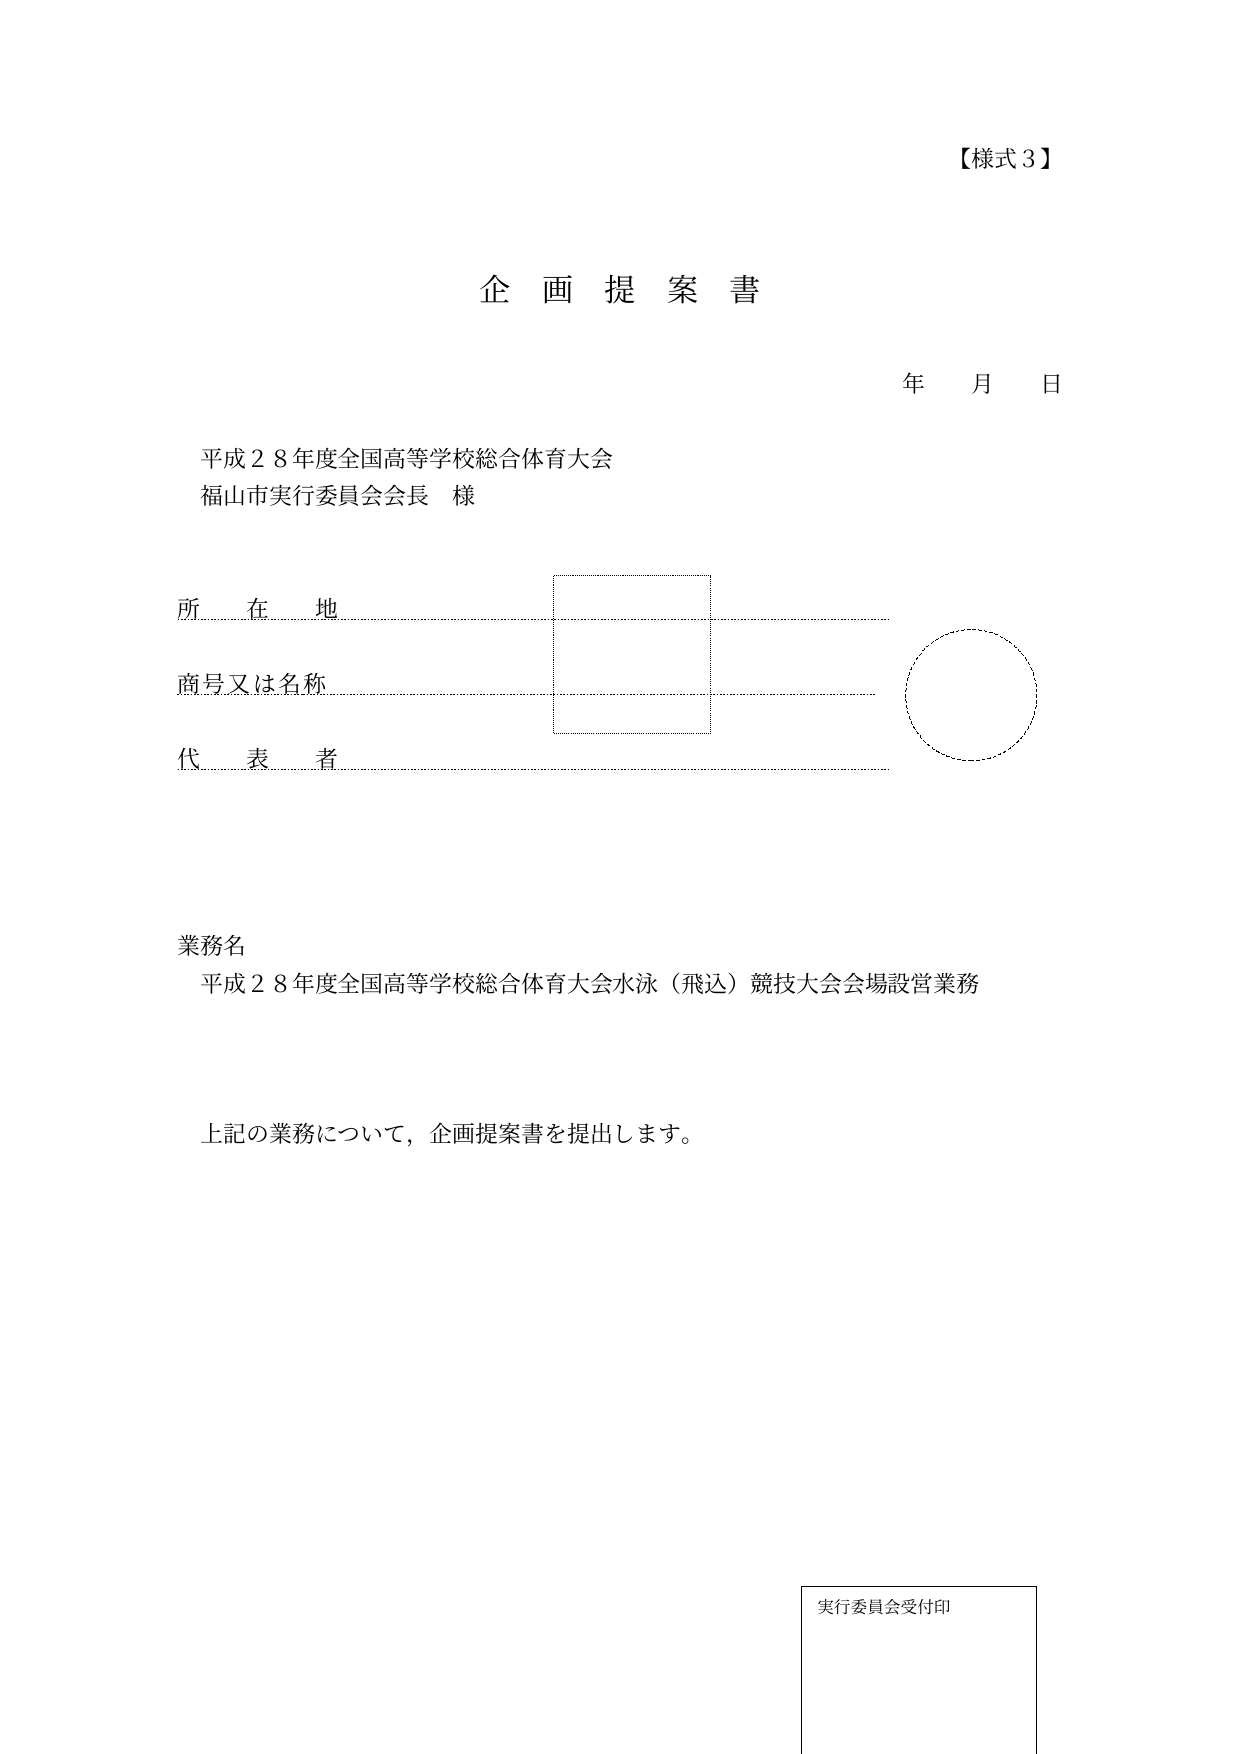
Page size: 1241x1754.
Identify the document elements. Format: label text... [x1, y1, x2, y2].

text 平成２８年度全国高等学校総合体育大会 [177, 438, 1063, 476]
text 年 月 日 [177, 363, 1063, 401]
text 福山市実行委員会会長 様 [177, 476, 1063, 513]
text 企 画 提 案 書 [177, 251, 1063, 326]
text 上記の業務について，企画提案書を提出します。 [177, 1113, 1063, 1151]
text 商号又は名称 [177, 663, 913, 701]
text 代 表 者 [177, 738, 1063, 776]
text 業務名 [177, 926, 1063, 963]
text 商号又は名称 [1030, 663, 1063, 701]
text 【様式３】 [177, 138, 1063, 176]
text 所 在 地 [177, 588, 1063, 626]
text 平成２８年度全国高等学校総合体育大会水泳（飛込）競技大会会場設営業務 [177, 963, 1063, 1001]
